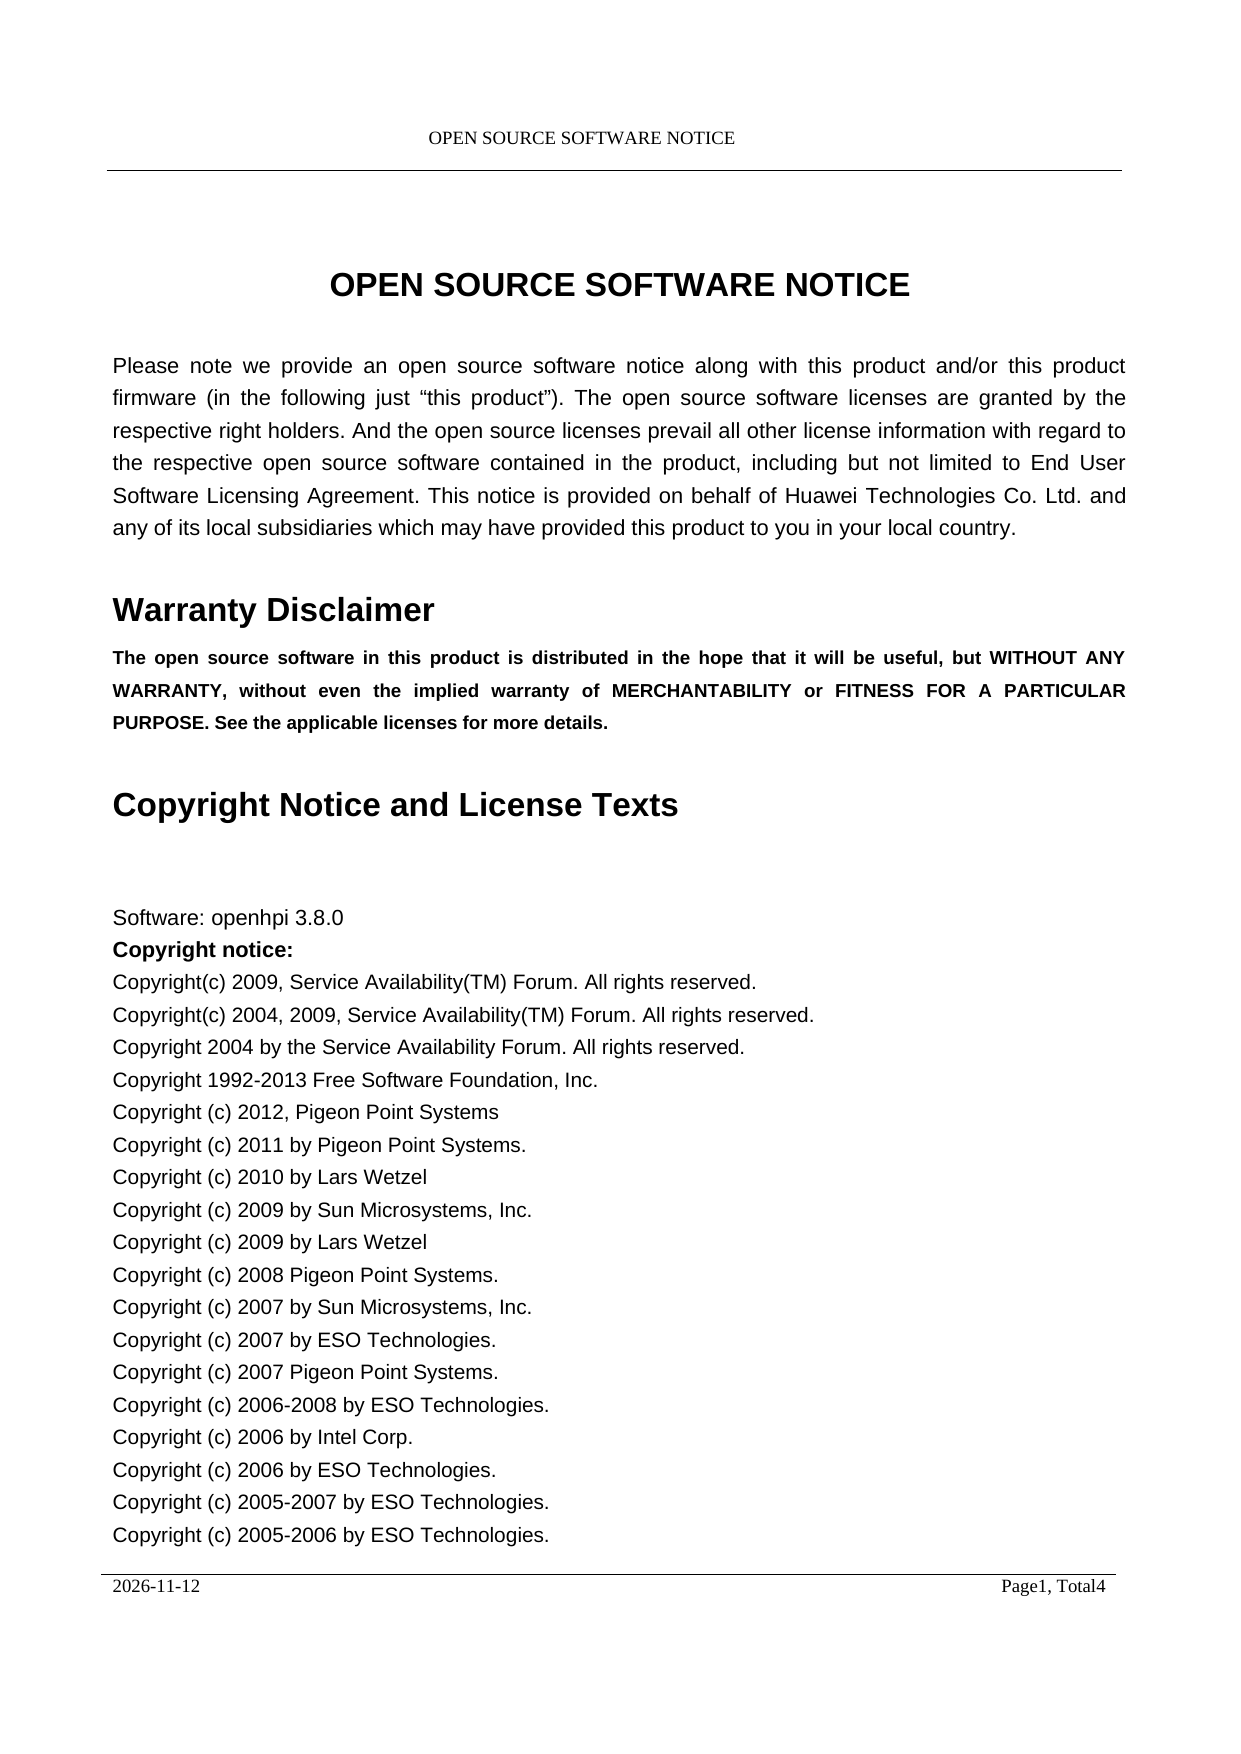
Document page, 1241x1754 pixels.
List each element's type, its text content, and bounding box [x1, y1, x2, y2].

text Copyright 2004 by the Service Availability Forum. All rights reserved. [112, 1031, 1128, 1063]
text The open source software in this product is distributed in the hope that it will be useful, but WITHOUT ANY WARRANTY, without even the implied warranty of MERCHANTABILITY or FITNESS FOR A PARTICULAR PURPOSE. See the applicable licenses for more details. [112, 641, 1128, 739]
text Copyright (c) 2006 by ESO Technologies. [112, 1453, 1128, 1486]
text Copyright 1992-2013 Free Software Foundation, Inc. [112, 1063, 1128, 1096]
text Copyright (c) 2007 Pigeon Point Systems. [112, 1356, 1128, 1388]
text Copyright (c) 2005-2007 by ESO Technologies. [112, 1486, 1128, 1518]
text Please note we provide an open source software notice along with this product and/or this product firmware (in the following just “this product”). The open source software licenses are granted by the respective right holders. And the open source licenses prevail all other license information with regard to the respective open source software contained in the product, including but not limited to End User Software Licensing Agreement. This notice is provided on behalf of Huawei Technologies Co. Ltd. and any of its local subsidiaries which may have provided this product to you in your local country. [112, 349, 1128, 544]
text Software: openhpi 3.8.0 [112, 901, 1128, 933]
text Copyright (c) 2009 by Sun Microsystems, Inc. [112, 1193, 1128, 1226]
text Copyright (c) 2011 by Pigeon Point Systems. [112, 1128, 1128, 1161]
text Copyright notice: [112, 933, 1128, 966]
text OPEN SOURCE SOFTWARE NOTICE [112, 251, 1128, 316]
text Copyright (c) 2006-2008 by ESO Technologies. [112, 1388, 1128, 1421]
text Copyright(c) 2004, 2009, Service Availability(TM) Forum. All rights reserved. [112, 998, 1128, 1031]
text Warranty Disclaimer [112, 576, 1128, 641]
text Copyright (c) 2012, Pigeon Point Systems [112, 1096, 1128, 1128]
text Copyright (c) 2007 by ESO Technologies. [112, 1323, 1128, 1356]
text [112, 1518, 1128, 1551]
text Copyright (c) 2006 by Intel Corp. [112, 1421, 1128, 1453]
text Copyright Notice and License Texts [112, 771, 1128, 836]
text Copyright (c) 2007 by Sun Microsystems, Inc. [112, 1291, 1128, 1323]
text Copyright (c) 2010 by Lars Wetzel [112, 1161, 1128, 1193]
text Copyright (c) 2008 Pigeon Point Systems. [112, 1258, 1128, 1291]
text Copyright (c) 2009 by Lars Wetzel [112, 1226, 1128, 1258]
text Copyright(c) 2009, Service Availability(TM) Forum. All rights reserved. [112, 966, 1128, 998]
